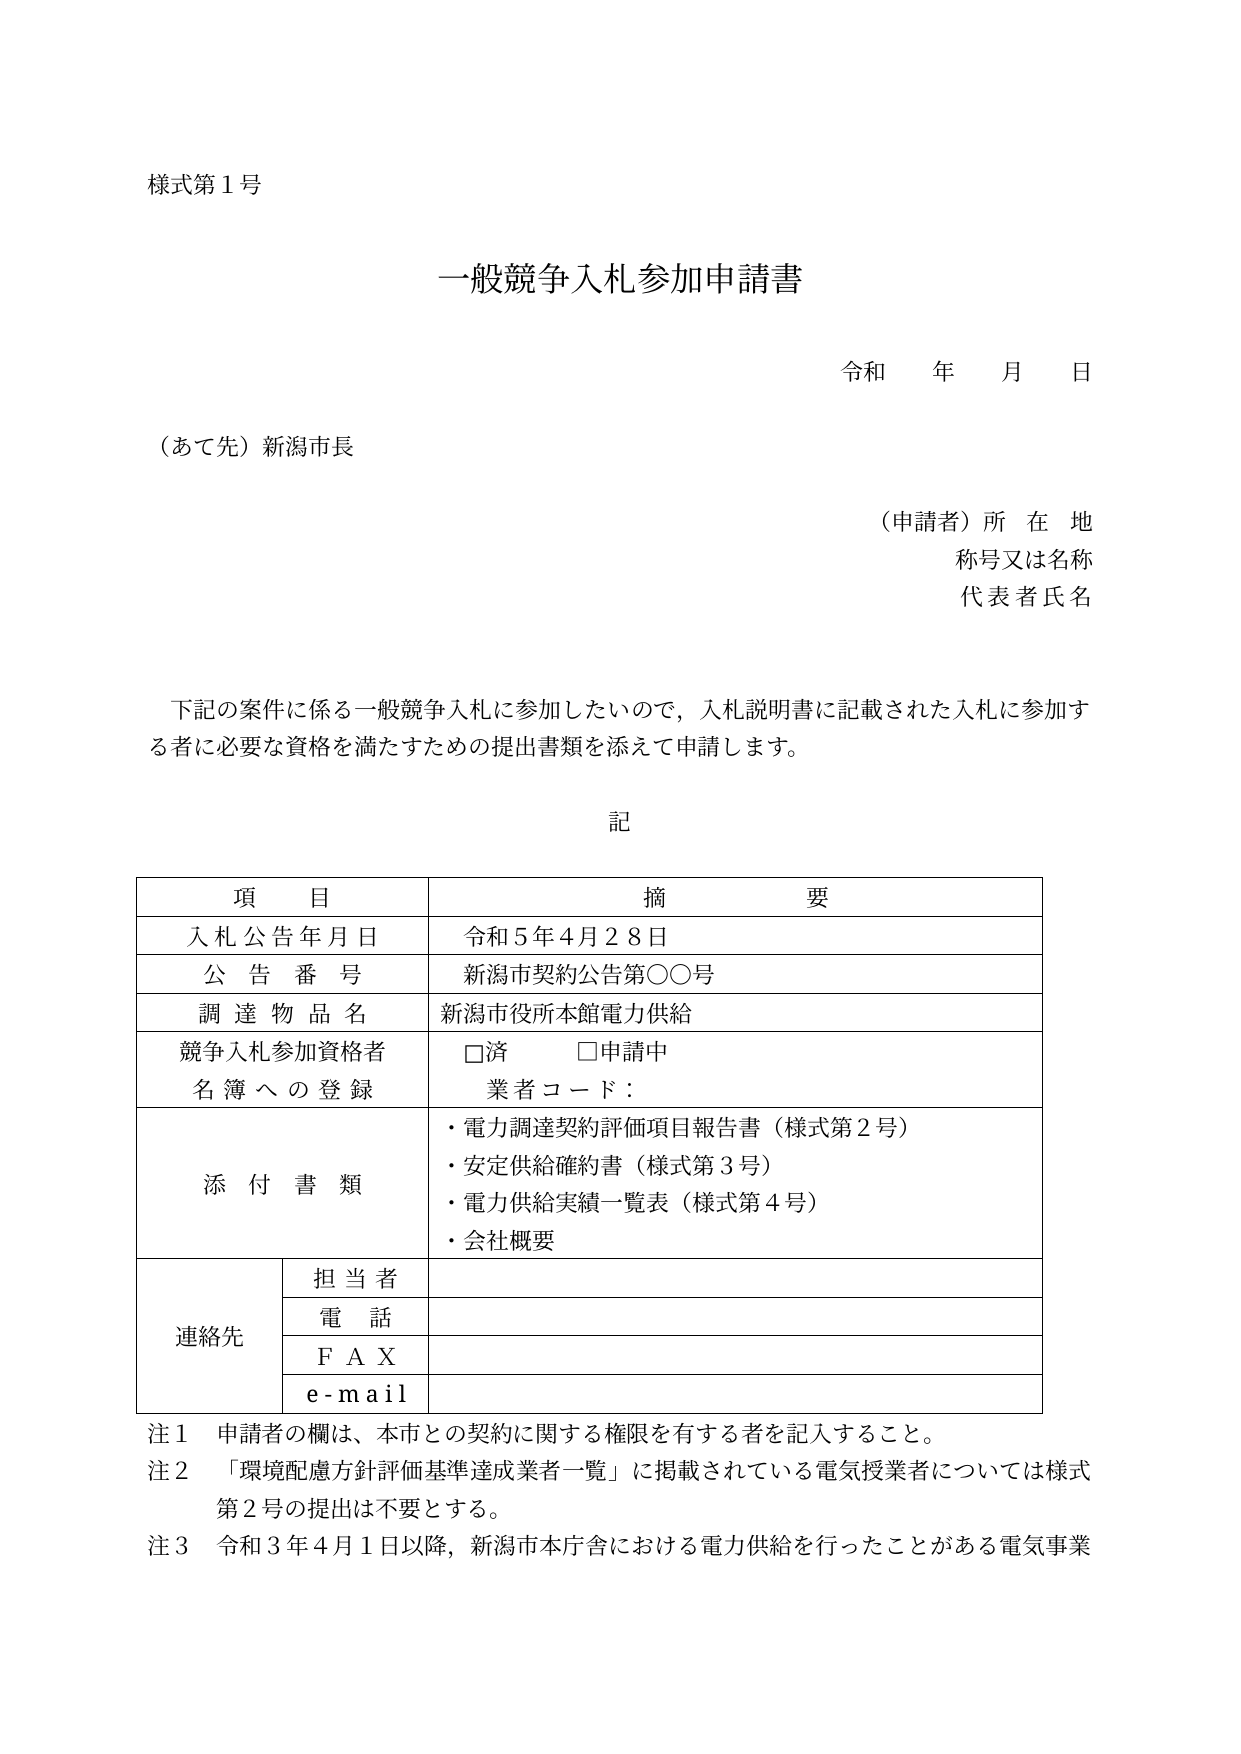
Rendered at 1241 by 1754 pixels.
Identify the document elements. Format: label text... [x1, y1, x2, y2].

table_cell [429, 1375, 1042, 1412]
table_cell [429, 1259, 1042, 1297]
table_cell [429, 1298, 1042, 1335]
table_cell □済 □申請中 業者コード： [429, 1032, 1042, 1107]
table_cell 連絡先 [137, 1259, 282, 1412]
table_header 項目 [137, 878, 428, 916]
text 一般競争入札参加申請書 [148, 239, 1092, 314]
text （申請者）所在地 [148, 502, 1092, 539]
text 様式第１号 [148, 164, 1092, 202]
text 注２ 「環境配慮方針評価基準達成業者一覧」に掲載されている電気授業者については様式第２号の提出は不要とする。 [148, 1451, 1092, 1526]
text 令和 年 月 日 [148, 352, 1092, 389]
table_cell 新潟市契約公告第〇〇号 [429, 955, 1042, 993]
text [148, 1526, 1092, 1563]
table_cell ＦＡＸ [283, 1336, 428, 1374]
table_cell [429, 1336, 1042, 1374]
table_cell e-mail [283, 1375, 428, 1412]
table_cell 新潟市役所本館電力供給 [429, 994, 1042, 1031]
table_cell 電話 [283, 1298, 428, 1335]
text （あて先）新潟市長 [148, 427, 1092, 464]
table_cell 令和５年４月２８日 [429, 917, 1042, 954]
table_cell 添付書類 [137, 1108, 428, 1258]
table_cell 入札公告年月日 [137, 917, 428, 954]
text 代表者氏名 [148, 577, 1092, 614]
table_cell ・電力調達契約評価項目報告書（様式第２号） ・安定供給確約書（様式第３号） ・電力供給実績一覧表（様式第４号） ・会社概要 [429, 1108, 1042, 1258]
text 称号又は名称 [148, 539, 1092, 577]
text 注１ 申請者の欄は、本市との契約に関する権限を有する者を記入すること。 [148, 1413, 1092, 1451]
table_cell 競争入札参加資格者 名簿への登録 [137, 1032, 428, 1107]
text 下記の案件に係る一般競争入札に参加したいので，入札説明書に記載された入札に参加する者に必要な資格を満たすための提出書類を添えて申請します。 [148, 689, 1092, 764]
table_cell 調達物品名 [137, 994, 428, 1031]
text 記 [148, 802, 1092, 839]
table_header 摘要 [429, 878, 1042, 916]
table_cell 担当者 [283, 1259, 428, 1297]
table_cell 公告番号 [137, 955, 428, 993]
